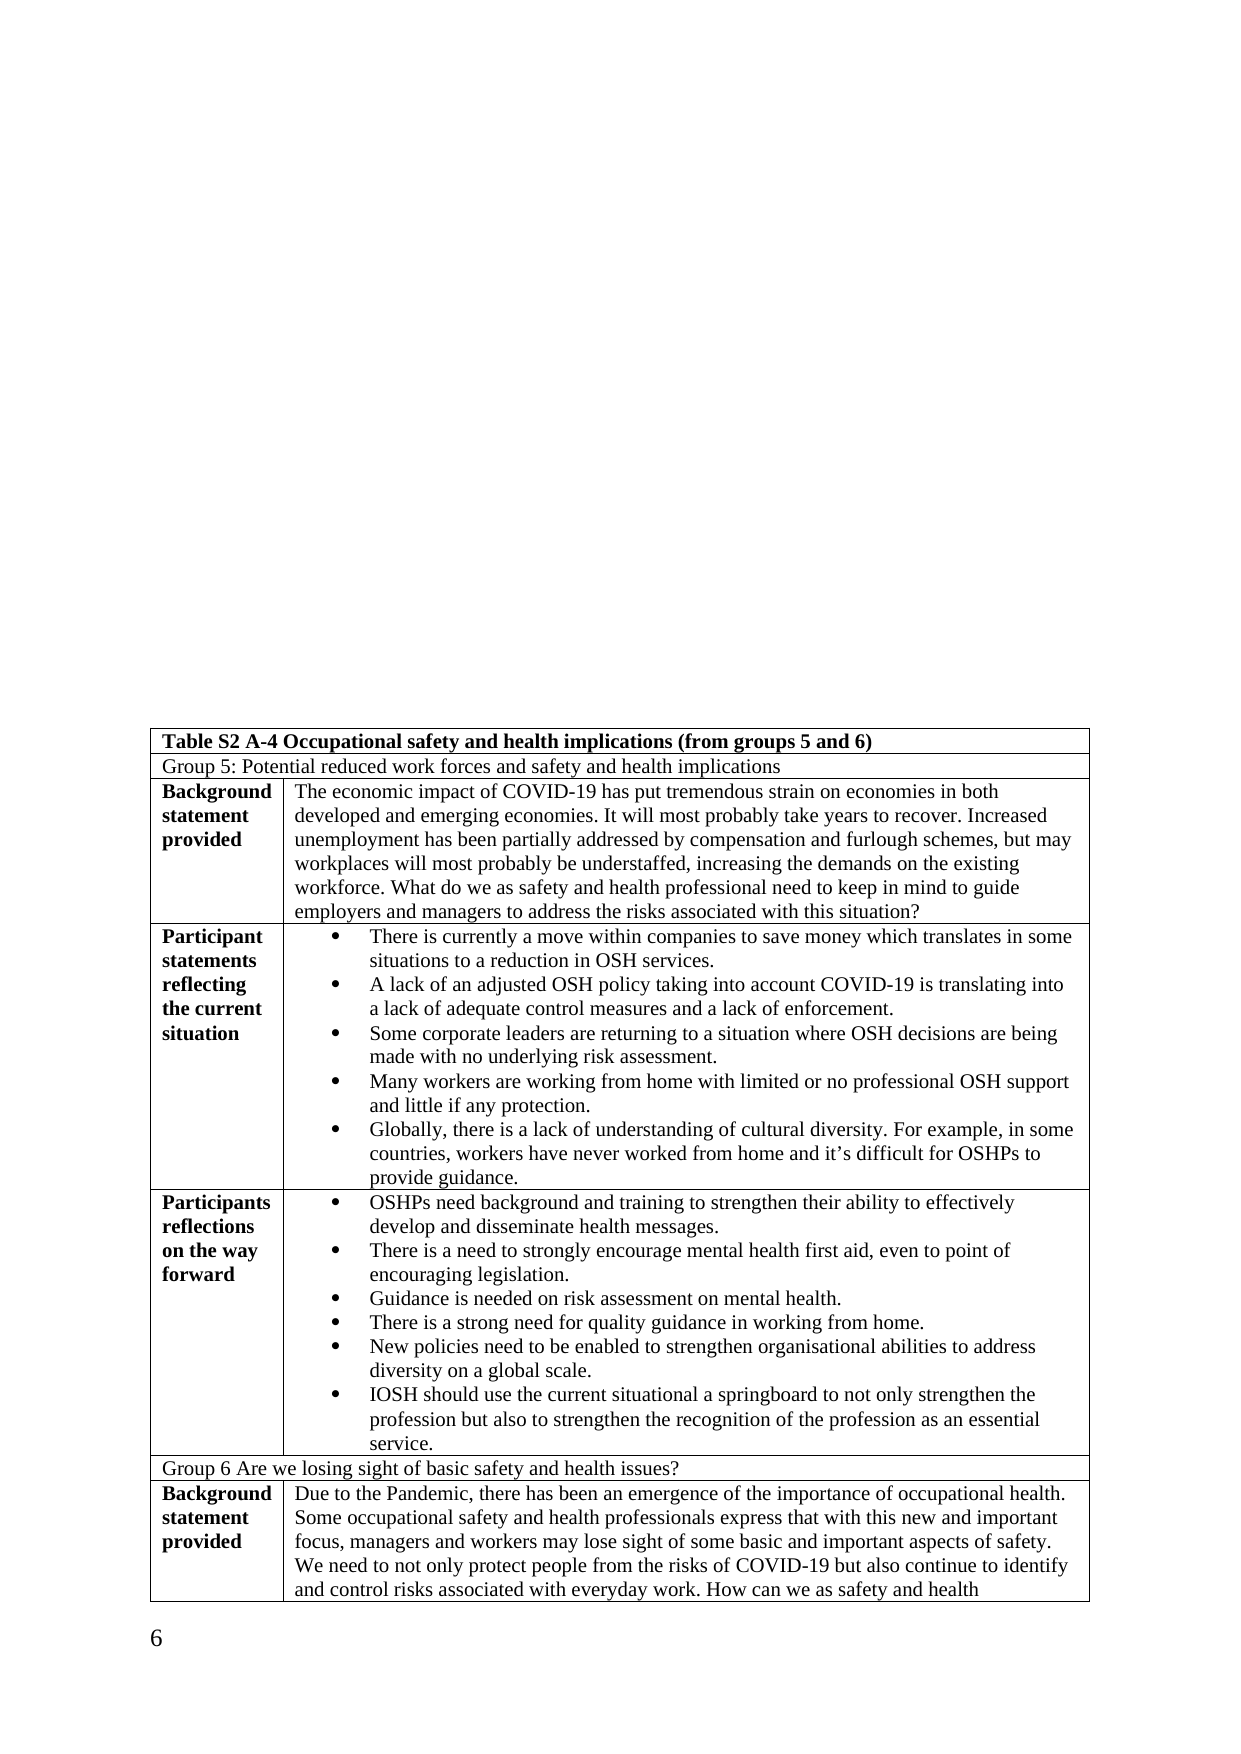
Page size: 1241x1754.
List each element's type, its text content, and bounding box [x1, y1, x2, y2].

table_cell Participant statements reflecting the current situation [151, 924, 283, 1189]
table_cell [284, 1481, 1089, 1601]
table_cell Group 6 Are we losing sight of basic safety and health issues? [151, 1456, 1089, 1480]
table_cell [151, 1481, 283, 1601]
table_cell Participants reflections on the way forward [151, 1190, 283, 1454]
table_header Table S2 A-4 Occupational safety and health implications (from groups 5 and 6) [151, 729, 1089, 753]
table_cell Background statement provided [151, 779, 283, 923]
table_cell There is currently a move within companies to save money which translates in some situations to a reduction in OSH services. A lack of an adjusted OSH policy taking into account COVID-19 is translating into a lack of adequate control measures and a lack of enforcement. Some corporate leaders are returning to a situation where OSH decisions are being made with no underlying risk assessment. Many workers are working from home with limited or no professional OSH support and little if any protection. Globally, there is a lack of understanding of cultural diversity. For example, in some countries, workers have never worked from home and it’s difficult for OSHPs to provide guidance. [284, 924, 1089, 1189]
table_cell Group 5: Potential reduced work forces and safety and health implications [151, 754, 1089, 778]
table_cell The economic impact of COVID-19 has put tremendous strain on economies in both developed and emerging economies. It will most probably take years to recover. Increased unemployment has been partially addressed by compensation and furlough schemes, but may workplaces will most probably be understaffed, increasing the demands on the existing workforce. What do we as safety and health professional need to keep in mind to guide employers and managers to address the risks associated with this situation? [284, 779, 1089, 923]
table_cell OSHPs need background and training to strengthen their ability to effectively develop and disseminate health messages. There is a need to strongly encourage mental health first aid, even to point of encouraging legislation. Guidance is needed on risk assessment on mental health. There is a strong need for quality guidance in working from home. New policies need to be enabled to strengthen organisational abilities to address diversity on a global scale. IOSH should use the current situational a springboard to not only strengthen the profession but also to strengthen the recognition of the profession as an essential service. [284, 1190, 1089, 1454]
